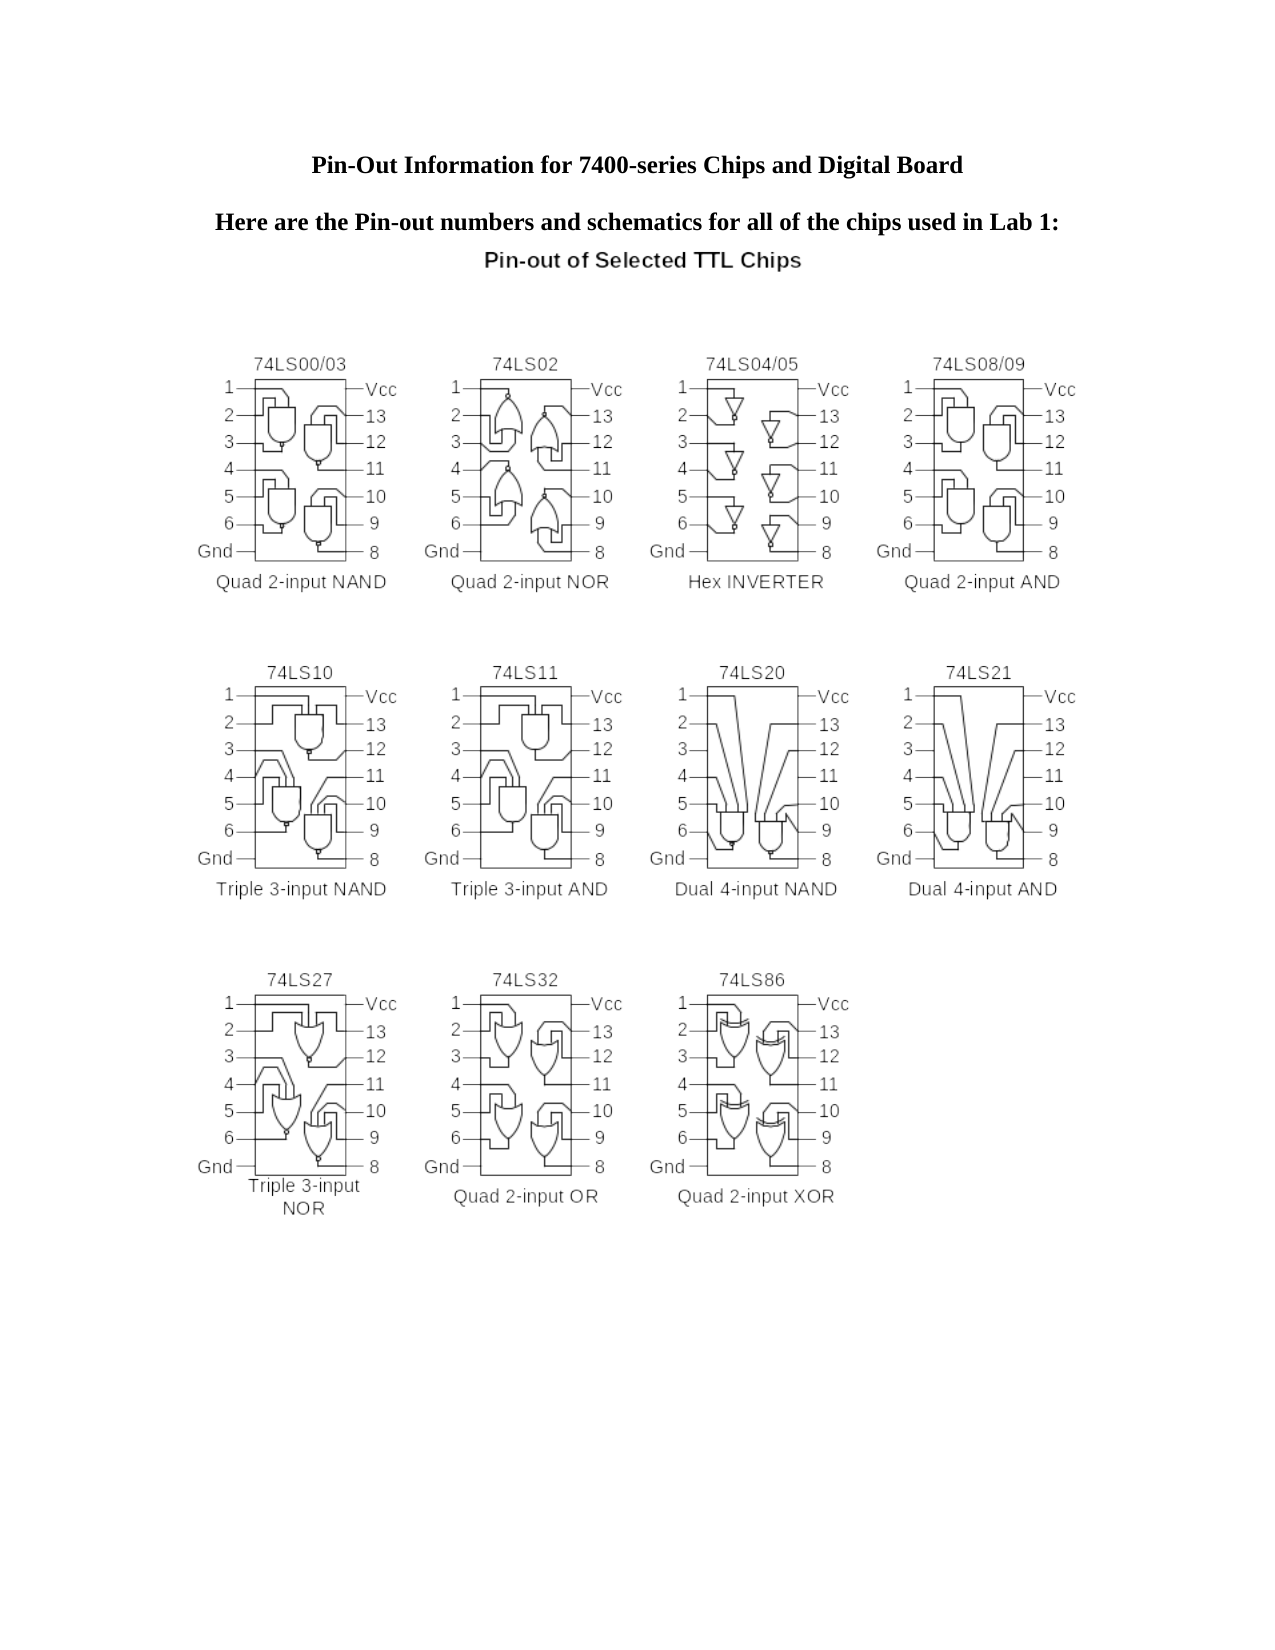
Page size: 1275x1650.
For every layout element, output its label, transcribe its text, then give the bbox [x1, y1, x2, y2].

text Pin-Out Information for 7400-series Chips and Digital Board [150, 150, 1125, 179]
subtitle Here are the Pin-out numbers and schematics for all of the chips used in Lab 1: [150, 207, 1125, 236]
